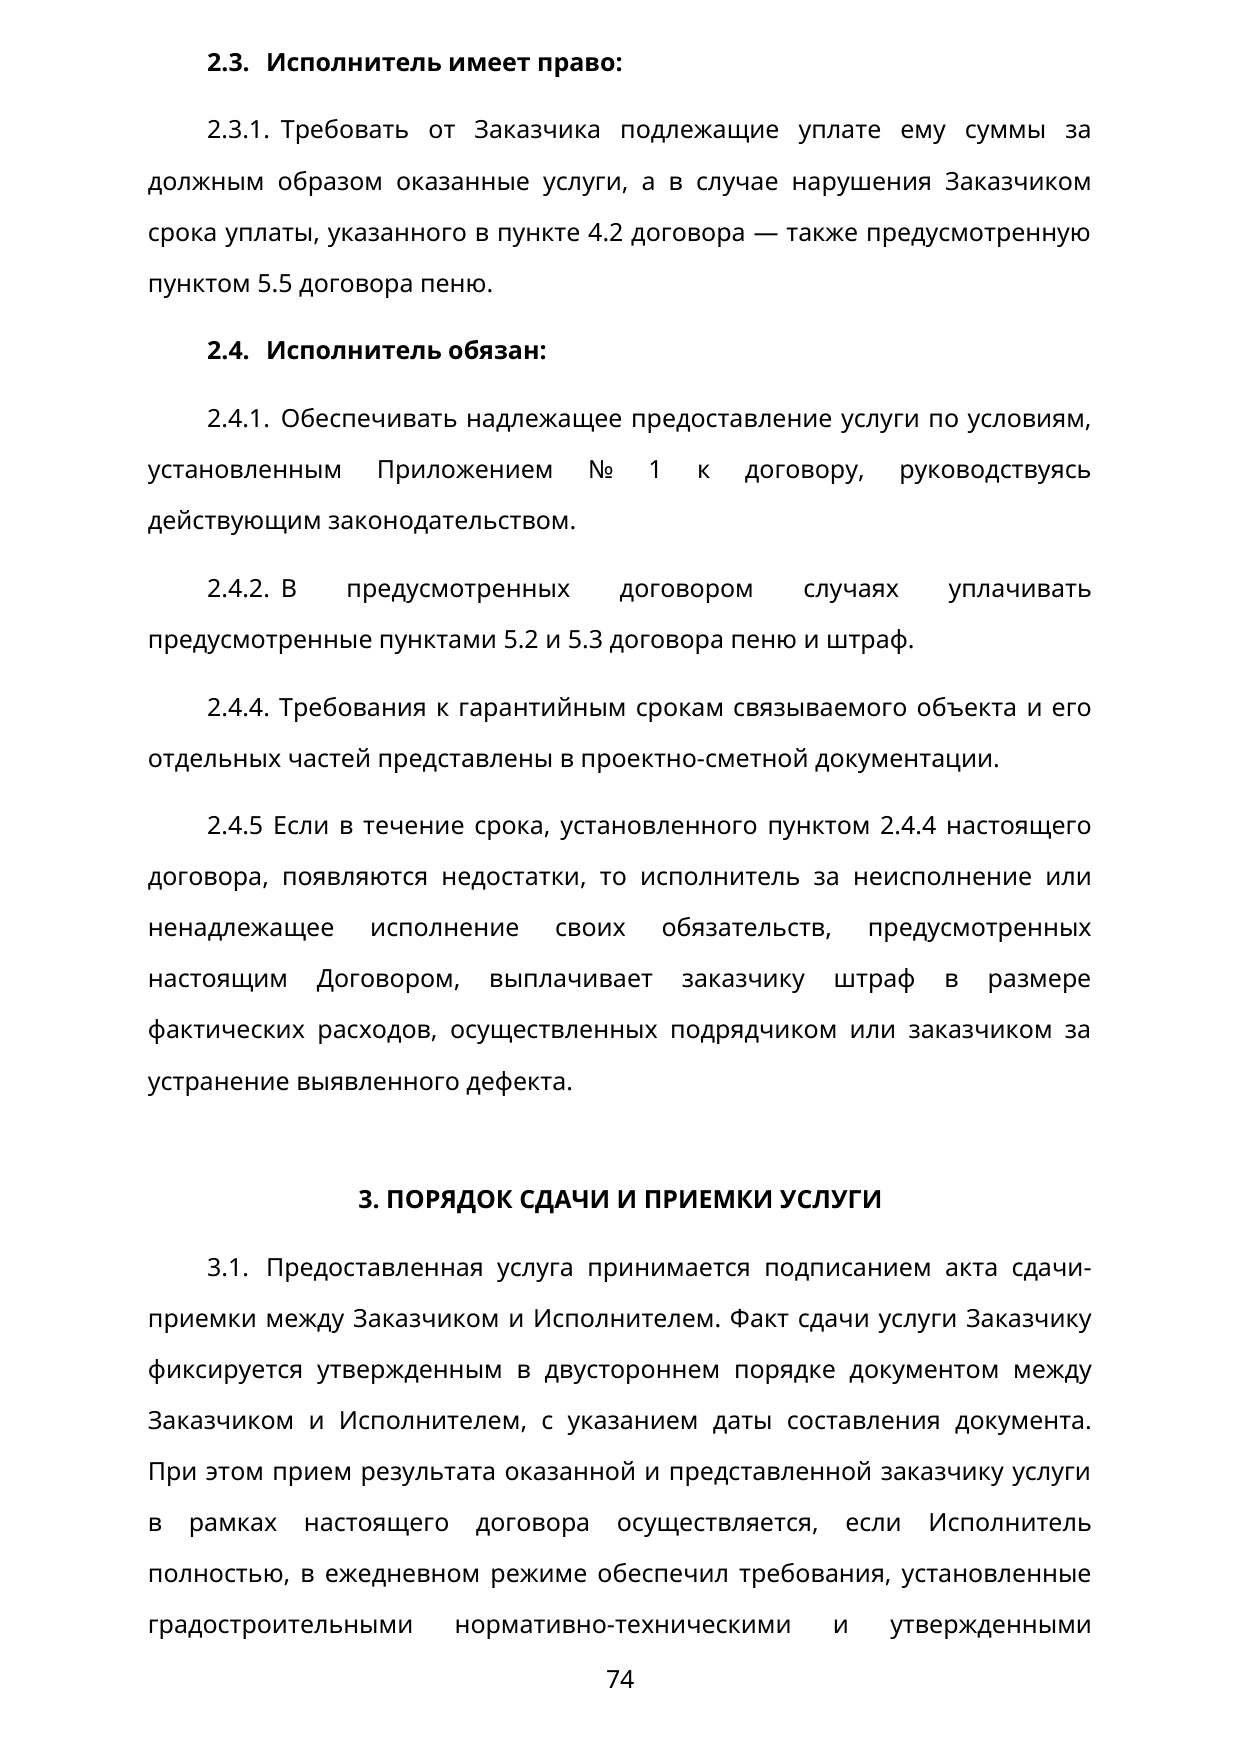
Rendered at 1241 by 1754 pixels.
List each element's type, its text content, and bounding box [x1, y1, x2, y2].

text 3. ПОРЯДОК СДАЧИ И ПРИЕМКИ УСЛУГИ [148, 1182, 1092, 1216]
text 2.3. Исполнитель имеет право: [148, 44, 1092, 78]
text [148, 1249, 1092, 1641]
text 2.3.1. Требовать от Заказчика подлежащие уплате ему суммы за должным образом оказанные услуги, а в случае нарушения Заказчиком срока уплаты, указанного в пункте 4.2 договора — также предусмотренную пунктом 5.5 договора пеню. [148, 112, 1092, 299]
text 2.4.1. Обеспечивать надлежащее предоставление услуги по условиям, установленным Приложением № 1 к договору, руководствуясь действующим законодательством. [148, 401, 1092, 537]
text 2.4.5 Если в течение срока, установленного пунктом 2.4.4 настоящего договора, появляются недостатки, то исполнитель за неисполнение или ненадлежащее исполнение своих обязательств, предусмотренных настоящим Договором, выплачивает заказчику штраф в размере фактических расходов, осуществленных подрядчиком или заказчиком за устранение выявленного дефекта. [148, 808, 1092, 1097]
text 2.4. Исполнитель обязан: [148, 333, 1092, 367]
text 2.4.4. Требования к гарантийным срокам связываемого объекта и его отдельных частей представлены в проектно-сметной документации. [148, 689, 1092, 774]
text 2.4.2. В предусмотренных договором случаях уплачивать предусмотренные пунктами 5.2 и 5.3 договора пеню и штраф. [148, 570, 1092, 656]
